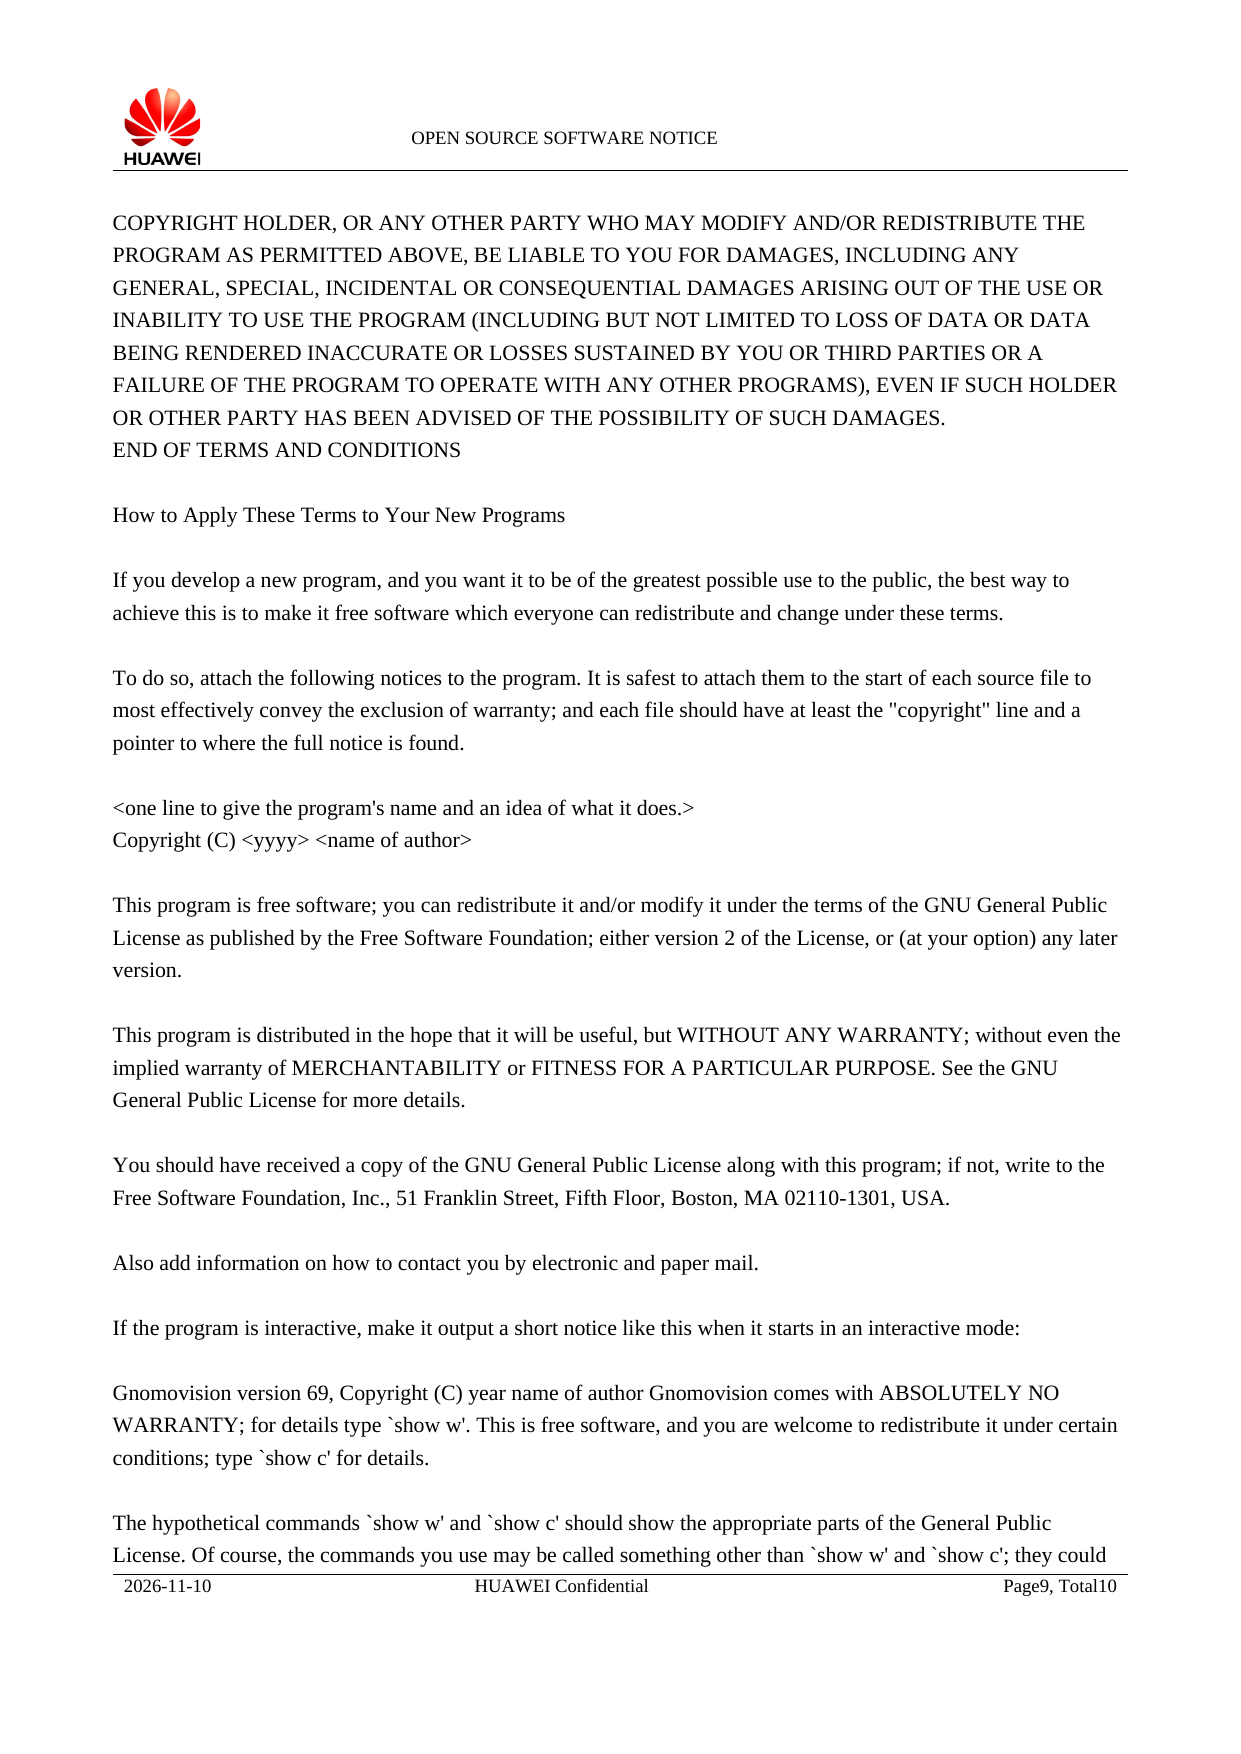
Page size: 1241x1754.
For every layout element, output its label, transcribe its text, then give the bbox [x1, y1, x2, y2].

picture [124, 88, 201, 165]
